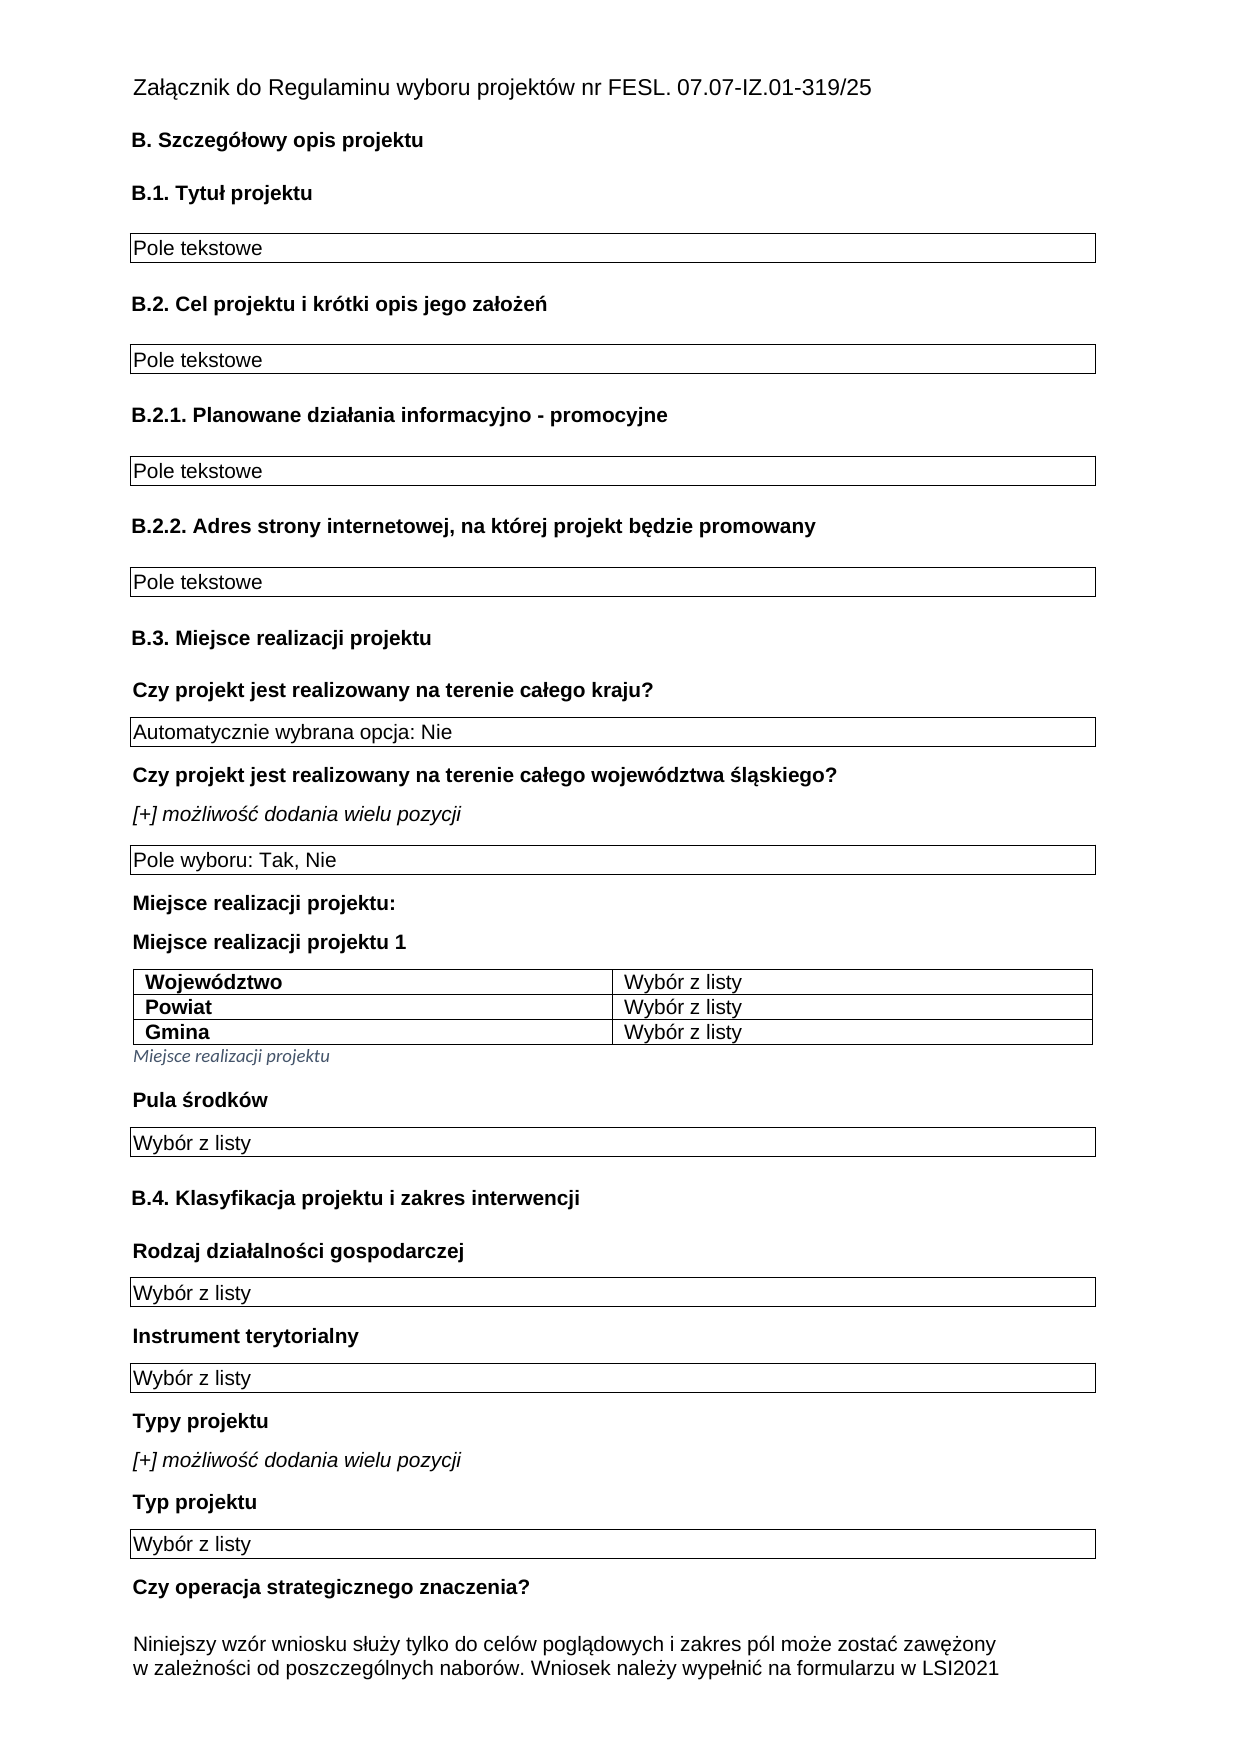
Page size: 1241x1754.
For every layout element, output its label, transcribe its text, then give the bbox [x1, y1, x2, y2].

table_header Województwo [134, 970, 612, 993]
text [+] możliwość dodania wielu pozycji [133, 1447, 1093, 1471]
text Wybór z listy [131, 1364, 1095, 1392]
text B.3. Miejsce realizacji projektu [131, 626, 1093, 649]
text B.2. Cel projektu i krótki opis jego założeń [131, 292, 1093, 316]
text Typy projektu [132, 1409, 1093, 1433]
text Pula środków [132, 1088, 1093, 1112]
text Pole wyboru: Tak, Nie [131, 846, 1095, 874]
text Czy projekt jest realizowany na terenie całego kraju? [132, 678, 1093, 702]
table_cell Gmina [134, 1020, 612, 1043]
table_cell Wybór z listy [613, 1020, 1092, 1043]
text Pole tekstowe [131, 234, 1095, 262]
text Miejsce realizacji projektu 1 [132, 930, 1093, 954]
text Wybór z listy [131, 1128, 1095, 1156]
table_cell Wybór z listy [613, 995, 1092, 1018]
text Czy operacja strategicznego znaczenia? [132, 1575, 1093, 1599]
table_header Wybór z listy [613, 970, 1092, 993]
text Automatycznie wybrana opcja: Nie [131, 718, 1095, 746]
text Pole tekstowe [131, 345, 1095, 373]
text B.2.2. Adres strony internetowej, na której projekt będzie promowany [131, 514, 1093, 538]
text Typ projektu [132, 1490, 1093, 1514]
text Rodzaj działalności gospodarczej [132, 1238, 1093, 1262]
text B. Szczegółowy opis projektu [131, 128, 1093, 152]
text Instrument terytorialny [132, 1323, 1093, 1347]
text Miejsce realizacji projektu [133, 1045, 1093, 1067]
table_cell Powiat [134, 995, 612, 1018]
text Wybór z listy [131, 1530, 1095, 1558]
text B.1. Tytuł projektu [131, 181, 1093, 204]
text B.4. Klasyfikacja projektu i zakres interwencji [131, 1186, 1093, 1210]
text [+] możliwość dodania wielu pozycji [133, 802, 1093, 826]
text Miejsce realizacji projektu: [132, 891, 1093, 915]
text Pole tekstowe [131, 568, 1095, 596]
text Wybór z listy [131, 1278, 1095, 1306]
text B.2.1. Planowane działania informacyjno - promocyjne [131, 403, 1093, 427]
text Czy projekt jest realizowany na terenie całego województwa śląskiego? [132, 763, 1093, 787]
text Pole tekstowe [131, 457, 1095, 485]
